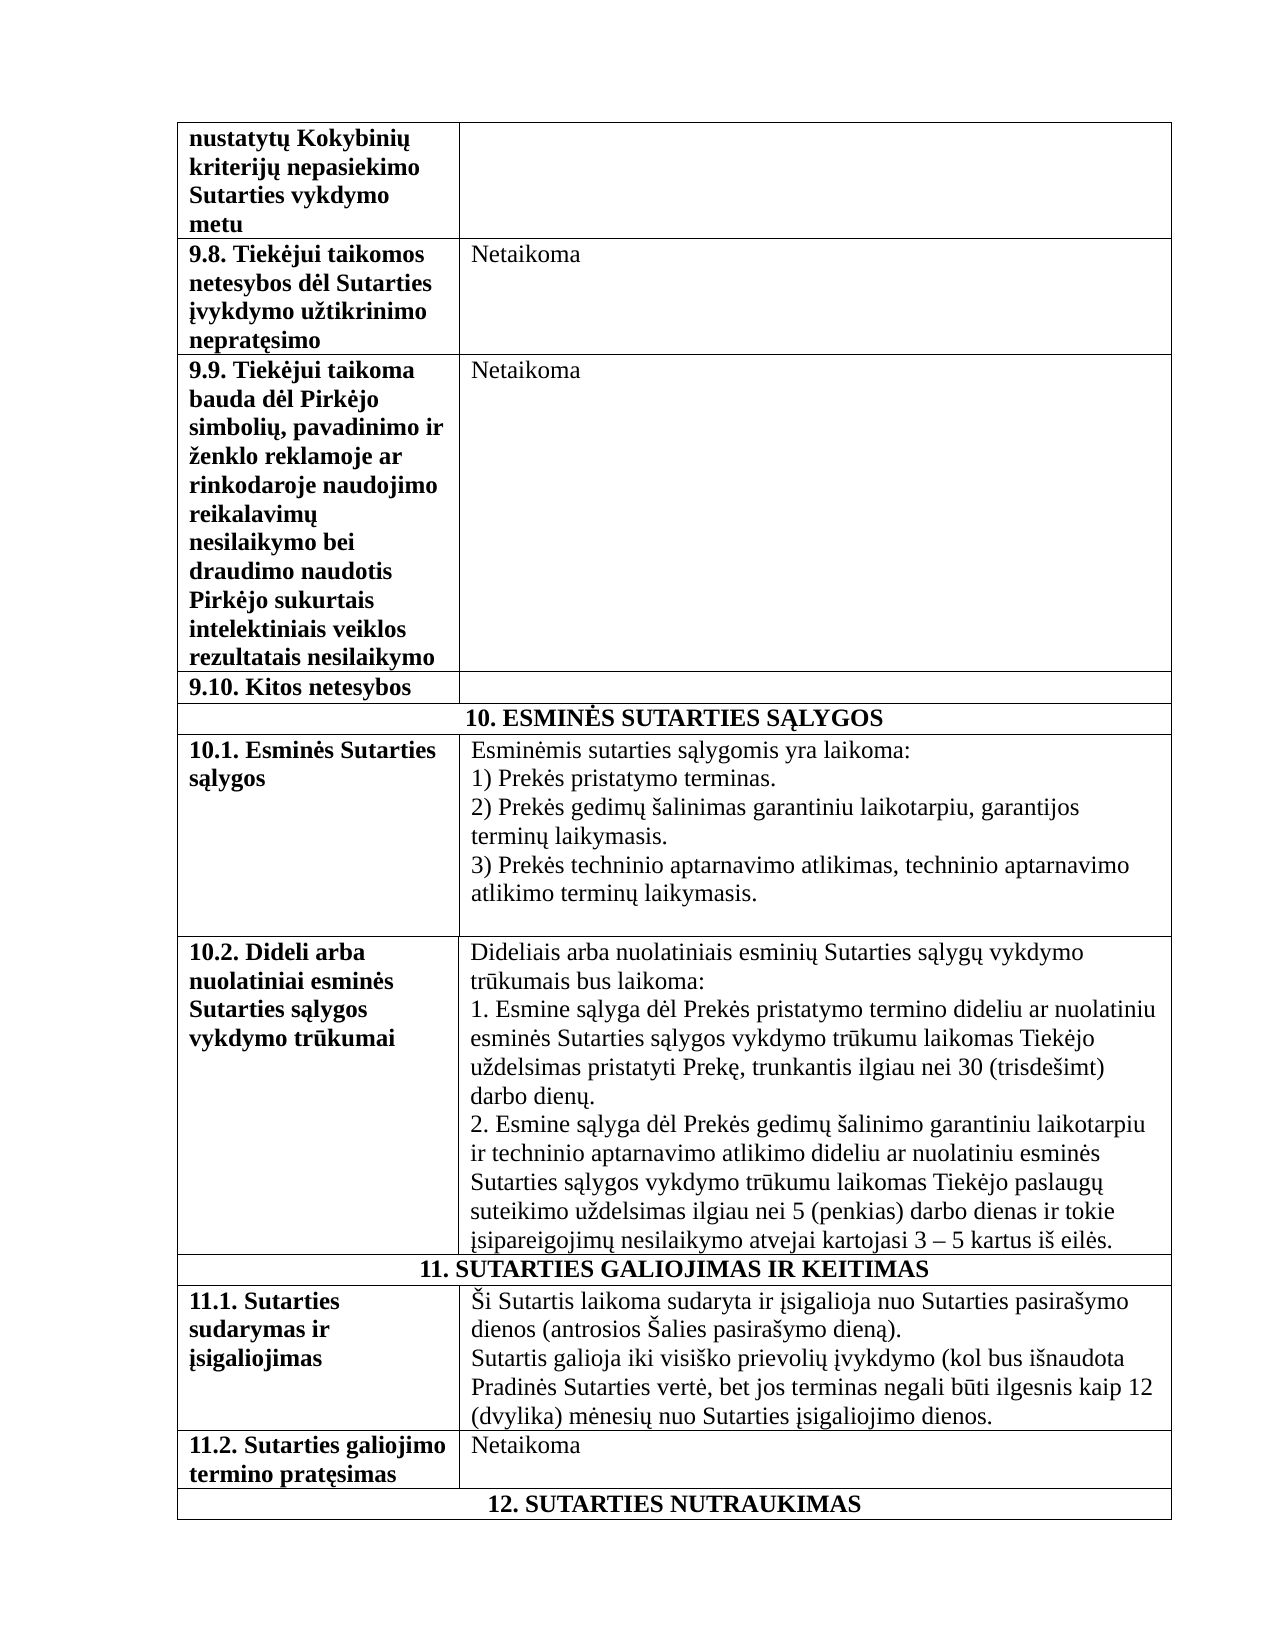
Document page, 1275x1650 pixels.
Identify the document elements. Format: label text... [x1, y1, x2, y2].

table_cell 11. SUTARTIES GALIOJIMAS IR KEITIMAS [178, 1255, 1171, 1285]
table_cell Netaikoma [460, 355, 1171, 671]
table_cell 9.8. Tiekėjui taikomos netesybos dėl Sutarties įvykdymo užtikrinimo nepratęsimo [178, 239, 459, 354]
table_cell Netaikoma [460, 1431, 1171, 1488]
table_cell 10. ESMINĖS SUTARTIES SĄLYGOS [178, 704, 1171, 734]
table_cell Dideliais arba nuolatiniais esminių Sutarties sąlygų vykdymo trūkumais bus laikoma: 1. Esmine sąlyga dėl Prekės pristatymo termino dideliu ar nuolatiniu esminės Sutarties sąlygos vykdymo trūkumu laikomas Tiekėjo uždelsimas pristatyti Prekę, trunkantis ilgiau nei 30 (trisdešimt) darbo dienų. 2. Esmine sąlyga dėl Prekės gedimų šalinimo garantiniu laikotarpiu ir techninio aptarnavimo atlikimo dideliu ar nuolatiniu esminės Sutarties sąlygos vykdymo trūkumu laikomas Tiekėjo paslaugų suteikimo uždelsimas ilgiau nei 5 (penkias) darbo dienas ir tokie įsipareigojimų nesilaikymo atvejai kartojasi 3 – 5 kartus iš eilės. [459, 937, 1171, 1253]
table_cell 11.2. Sutarties galiojimo termino pratęsimas [178, 1431, 459, 1488]
table_cell 12. SUTARTIES NUTRAUKIMAS [178, 1489, 1171, 1519]
table_cell 10.2. Dideli arba nuolatiniai esminės Sutarties sąlygos vykdymo trūkumai [178, 937, 458, 1253]
table_cell Esminėmis sutarties sąlygomis yra laikoma: 1) Prekės pristatymo terminas. 2) Prekės gedimų šalinimas garantiniu laikotarpiu, garantijos terminų laikymasis. 3) Prekės techninio aptarnavimo atlikimas, techninio aptarnavimo atlikimo terminų laikymasis. [460, 735, 1171, 936]
table_cell Netaikoma [460, 239, 1171, 354]
table_cell 10.1. Esminės Sutarties sąlygos [178, 735, 459, 936]
table_cell [460, 672, 1171, 702]
table_cell 11.1. Sutarties sudarymas ir įsigaliojimas [178, 1286, 459, 1429]
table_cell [460, 123, 1171, 238]
table_cell Ši Sutartis laikoma sudaryta ir įsigalioja nuo Sutarties pasirašymo dienos (antrosios Šalies pasirašymo dieną). Sutartis galioja iki visiško prievolių įvykdymo (kol bus išnaudota Pradinės Sutarties vertė, bet jos terminas negali būti ilgesnis kaip 12 (dvylika) mėnesių nuo Sutarties įsigaliojimo dienos. [460, 1286, 1171, 1429]
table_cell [178, 123, 459, 238]
table_cell 9.10. Kitos netesybos [178, 672, 459, 702]
table_cell 9.9. Tiekėjui taikoma bauda dėl Pirkėjo simbolių, pavadinimo ir ženklo reklamoje ar rinkodaroje naudojimo reikalavimų nesilaikymo bei draudimo naudotis Pirkėjo sukurtais intelektiniais veiklos rezultatais nesilaikymo [178, 355, 459, 671]
